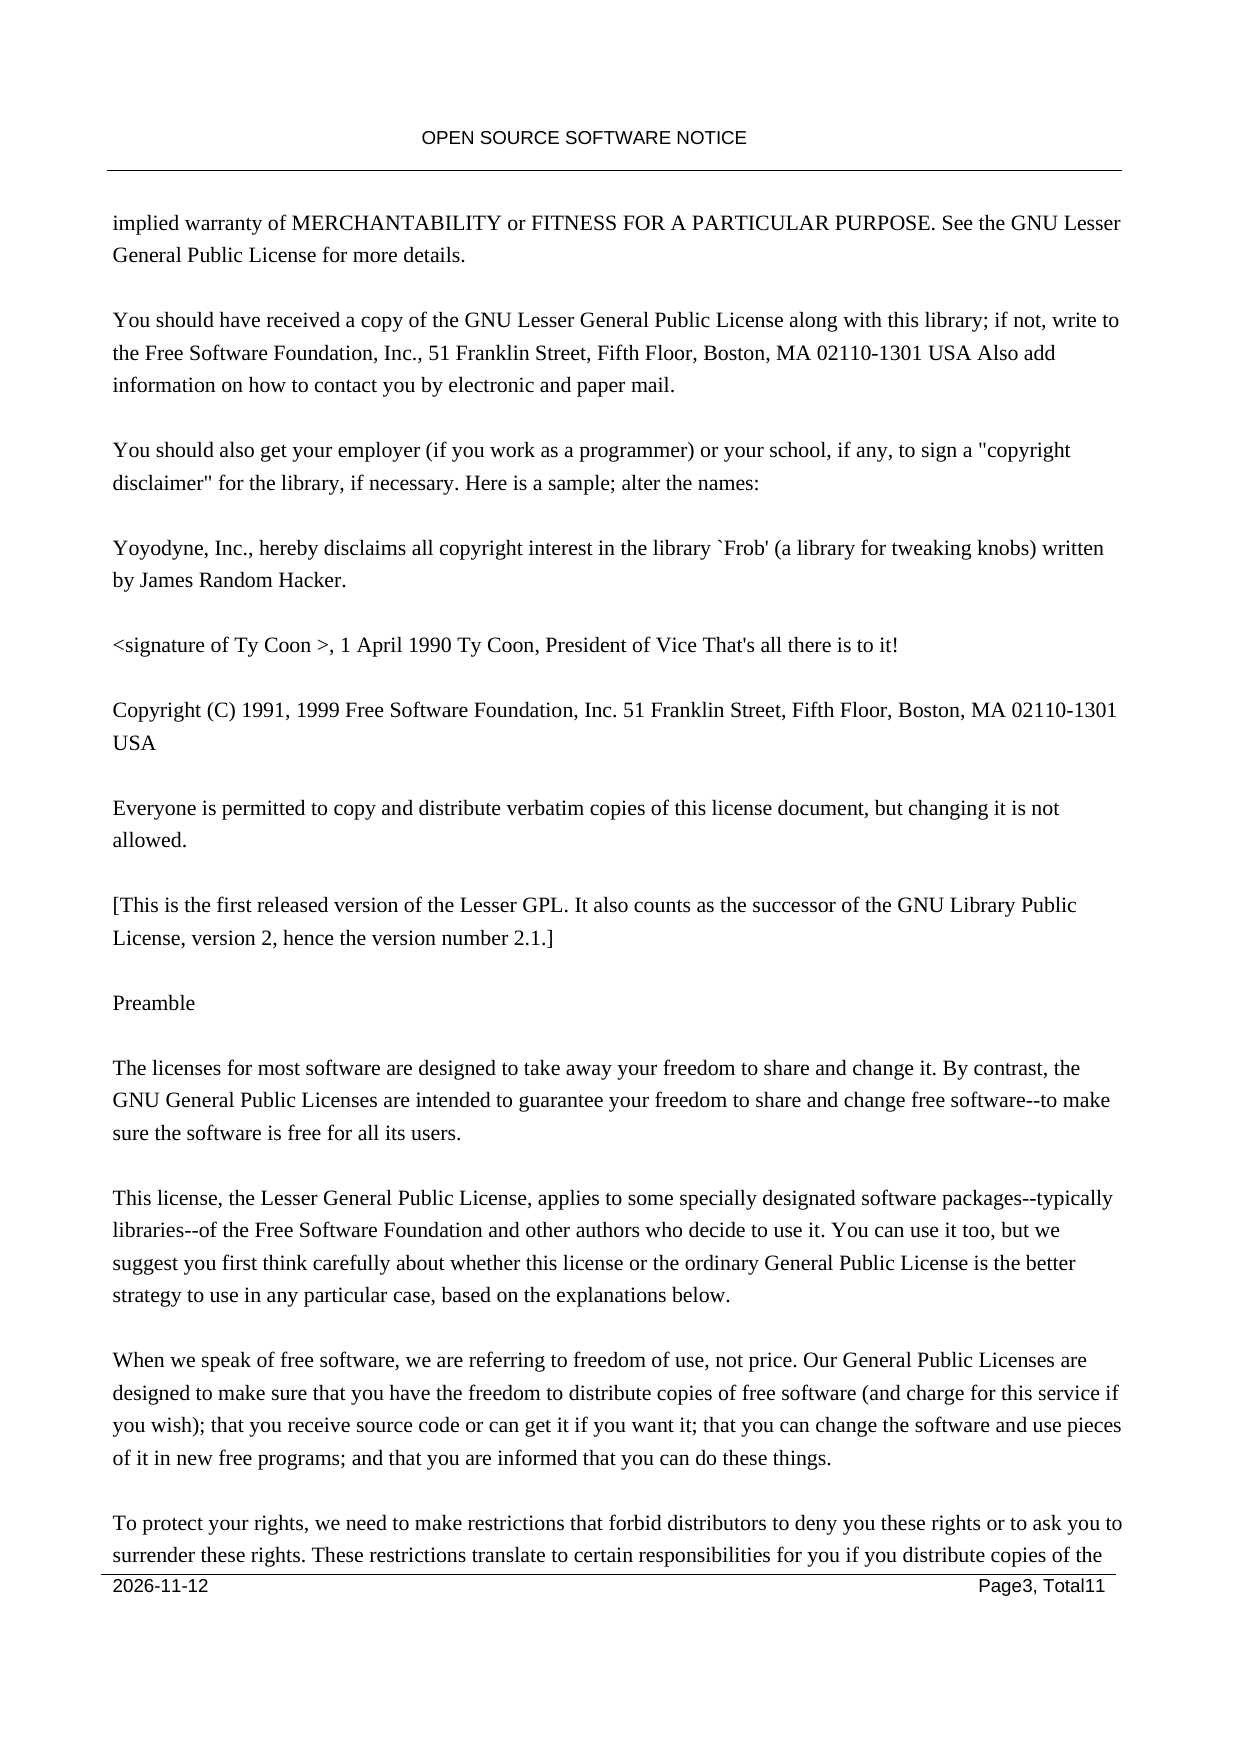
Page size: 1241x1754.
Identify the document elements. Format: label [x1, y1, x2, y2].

text [112, 206, 1128, 1571]
